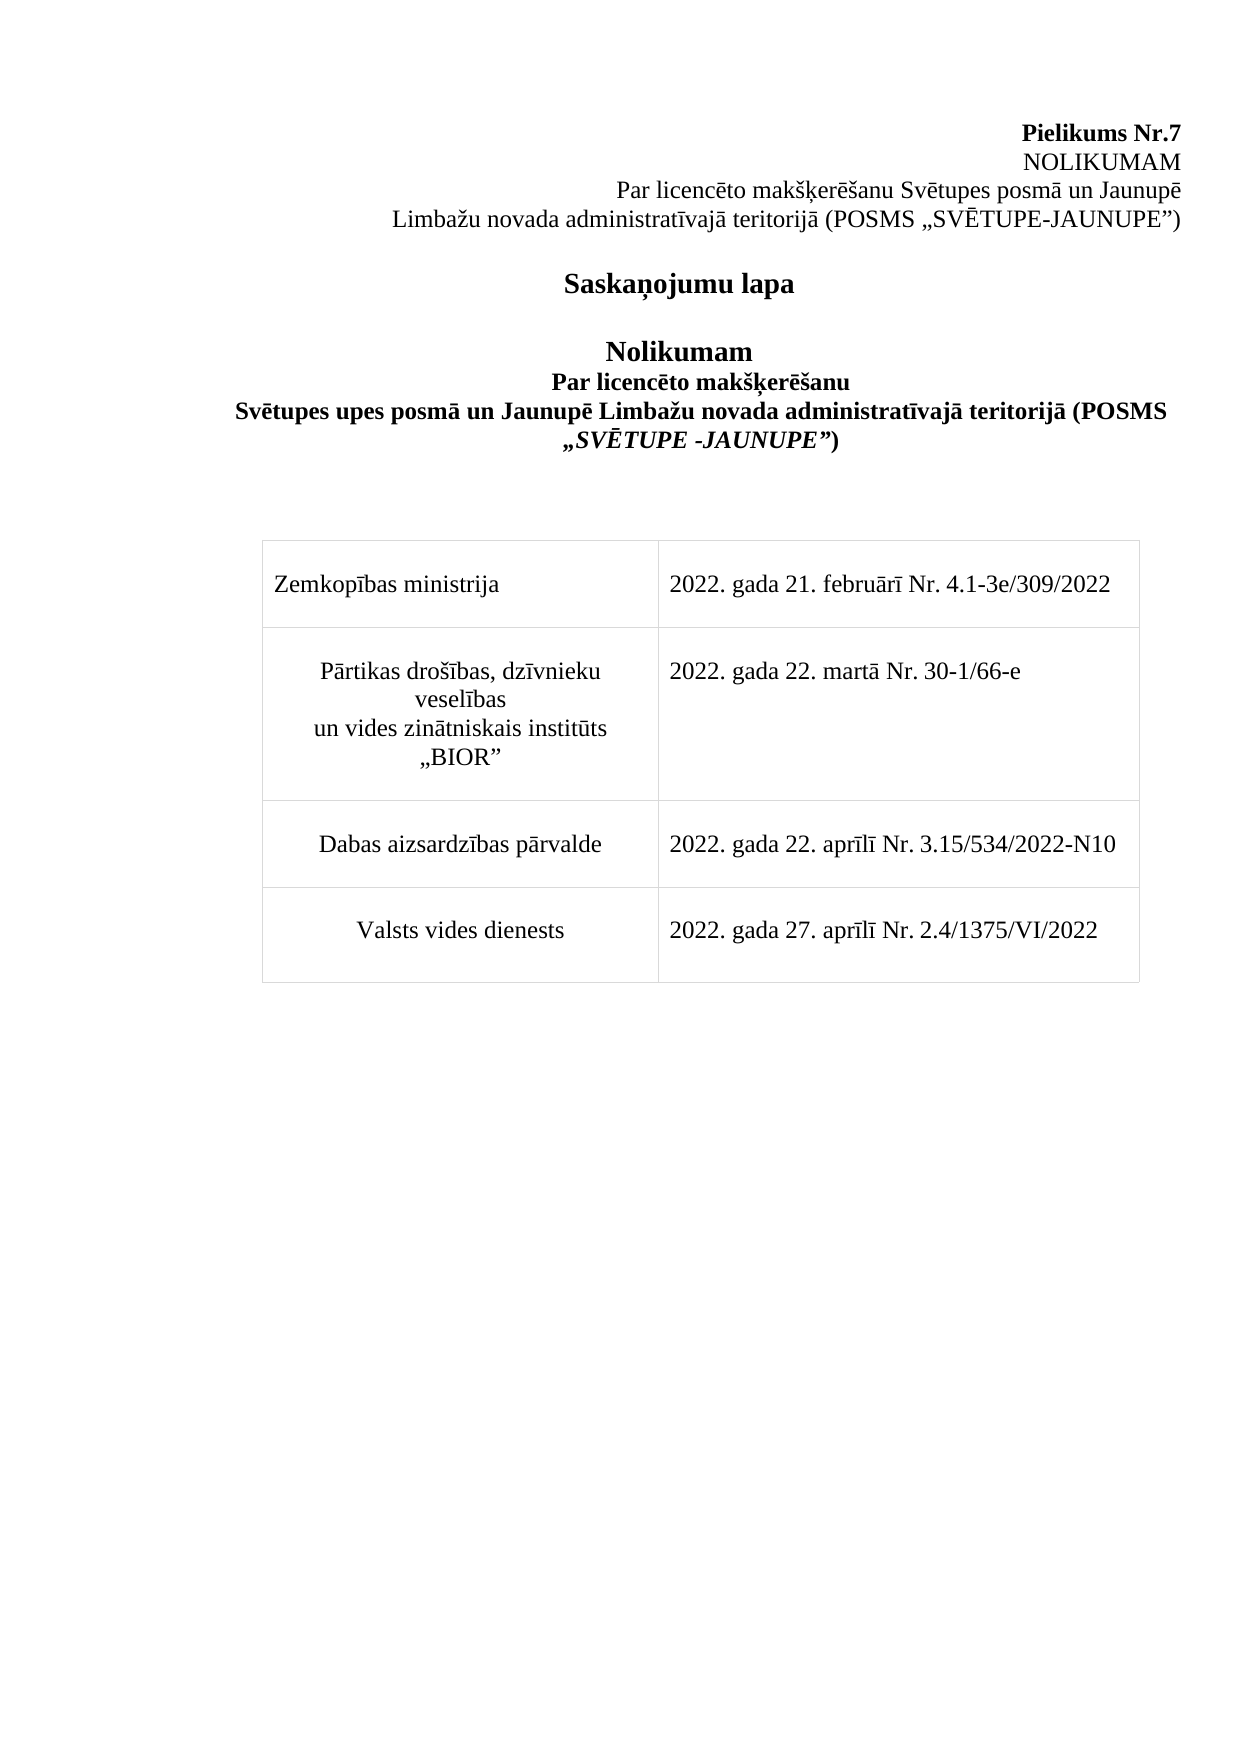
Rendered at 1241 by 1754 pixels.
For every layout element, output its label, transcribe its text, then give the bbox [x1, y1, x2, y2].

text NOLIKUMAM [177, 147, 1181, 176]
table_cell 2022. gada 27. aprīlī Nr. 2.4/1375/VI/2022 [659, 888, 1139, 981]
text Par licencēto makšķerēšanu Svētupes posmā un Jaunupē [177, 176, 1181, 204]
table_header 2022. gada 21. februārī Nr. 4.1-3e/309/2022 [659, 541, 1139, 627]
text Limbažu novada administratīvajā teritorijā (POSMS „SVĒTUPE-JAUNUPE”) [177, 204, 1181, 233]
table_cell 2022. gada 22. martā Nr. 30-1/66-e [659, 628, 1139, 799]
text Pielikums Nr.7 [177, 118, 1181, 147]
table_cell 2022. gada 22. aprīlī Nr. 3.15/534/2022-N10 [659, 801, 1139, 886]
text Nolikumam [177, 334, 1181, 367]
table_cell Pārtikas drošības, dzīvnieku veselības un vides zinātniskais institūts „BIOR” [263, 628, 658, 799]
table_cell Dabas aizsardzības pārvalde [263, 801, 658, 886]
table_header Zemkopības ministrija [263, 541, 658, 627]
text Saskaņojumu lapa [177, 267, 1181, 300]
table_cell Valsts vides dienests [263, 888, 658, 981]
